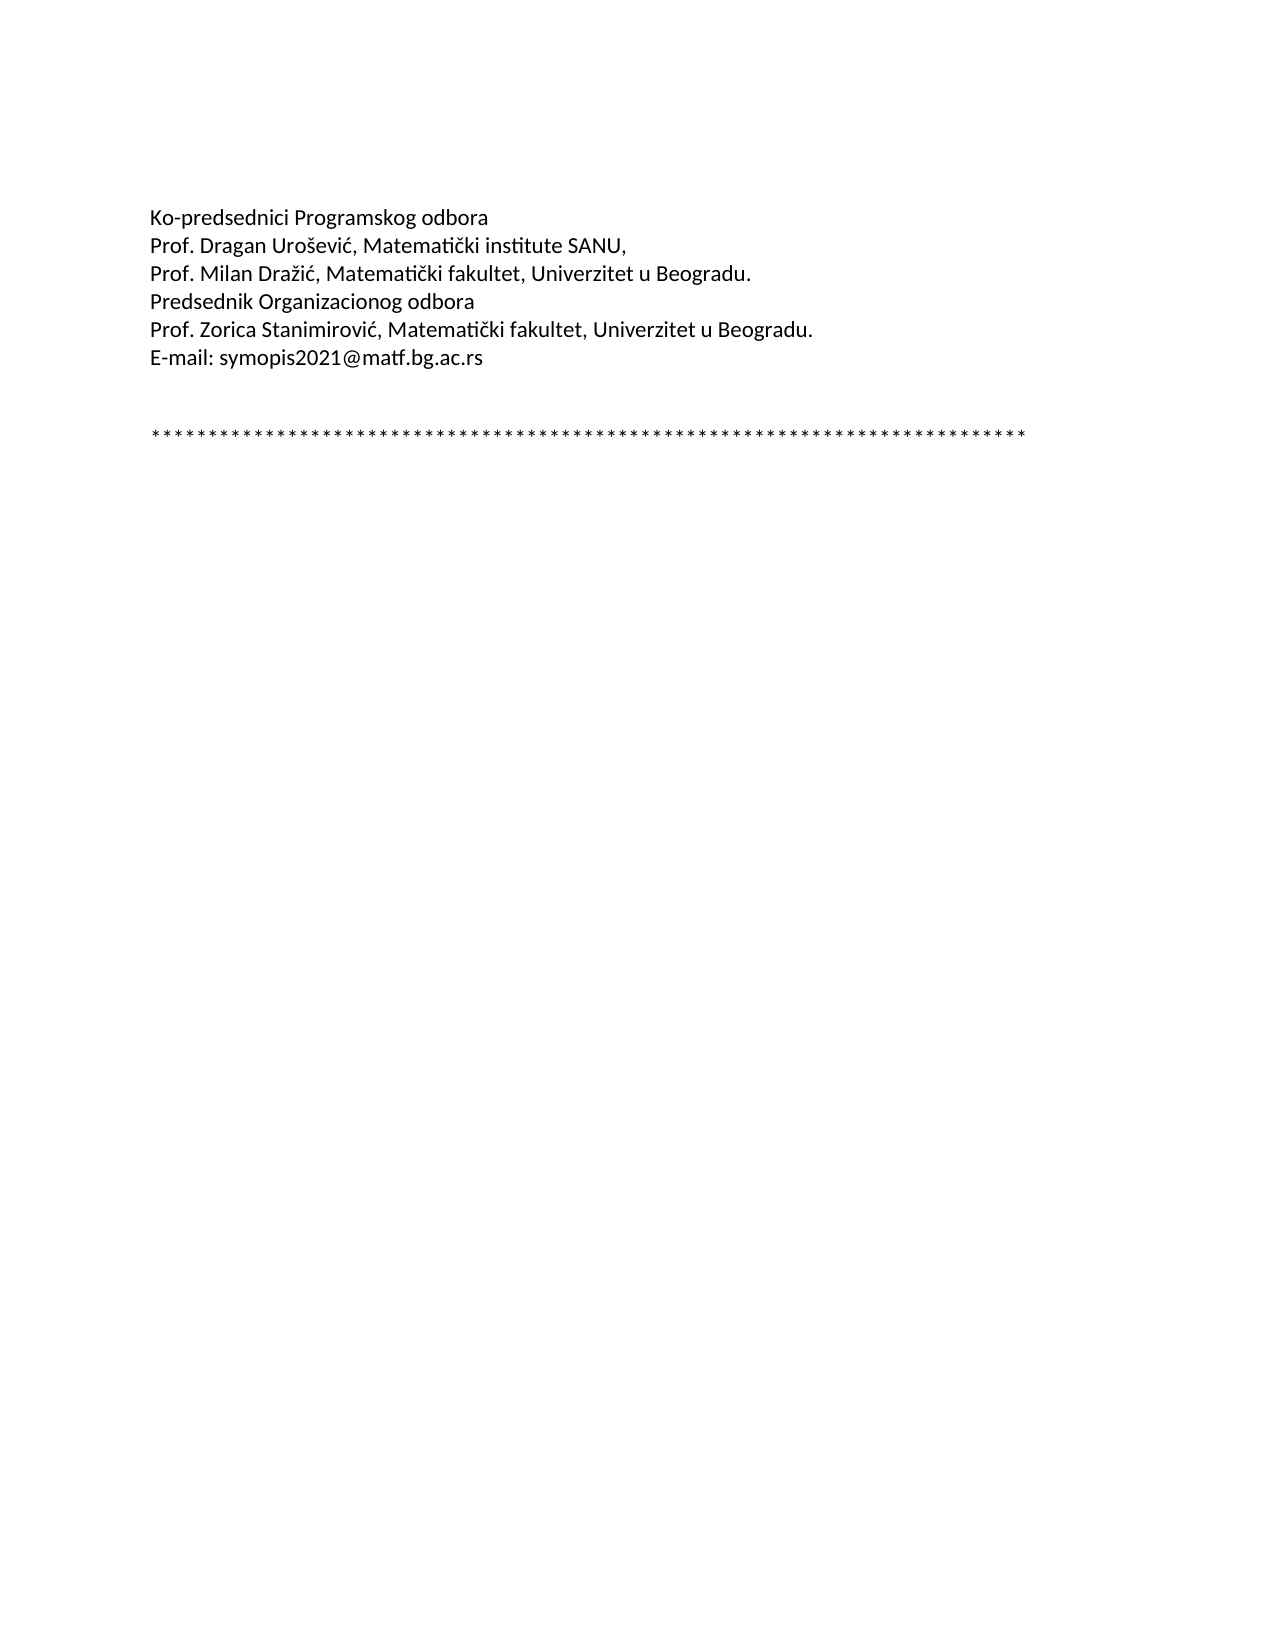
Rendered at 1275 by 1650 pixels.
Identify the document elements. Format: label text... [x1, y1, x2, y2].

text ***************************************************************************** [150, 424, 1125, 452]
text Ko-predsednici Programskog odbora [150, 203, 1125, 231]
text Predsednik Organizacionog odbora [150, 287, 1125, 315]
text Prof. Milan Dražić, Matematički fakultet, Univerzitet u Beogradu. [150, 259, 1125, 287]
text Prof. Zorica Stanimirović, Matematički fakultet, Univerzitet u Beogradu. [150, 315, 1125, 343]
text E-mail: symopis2021@matf.bg.ac.rs [150, 343, 1125, 371]
text Prof. Dragan Urošević, Matematički institute SANU, [150, 231, 1125, 259]
